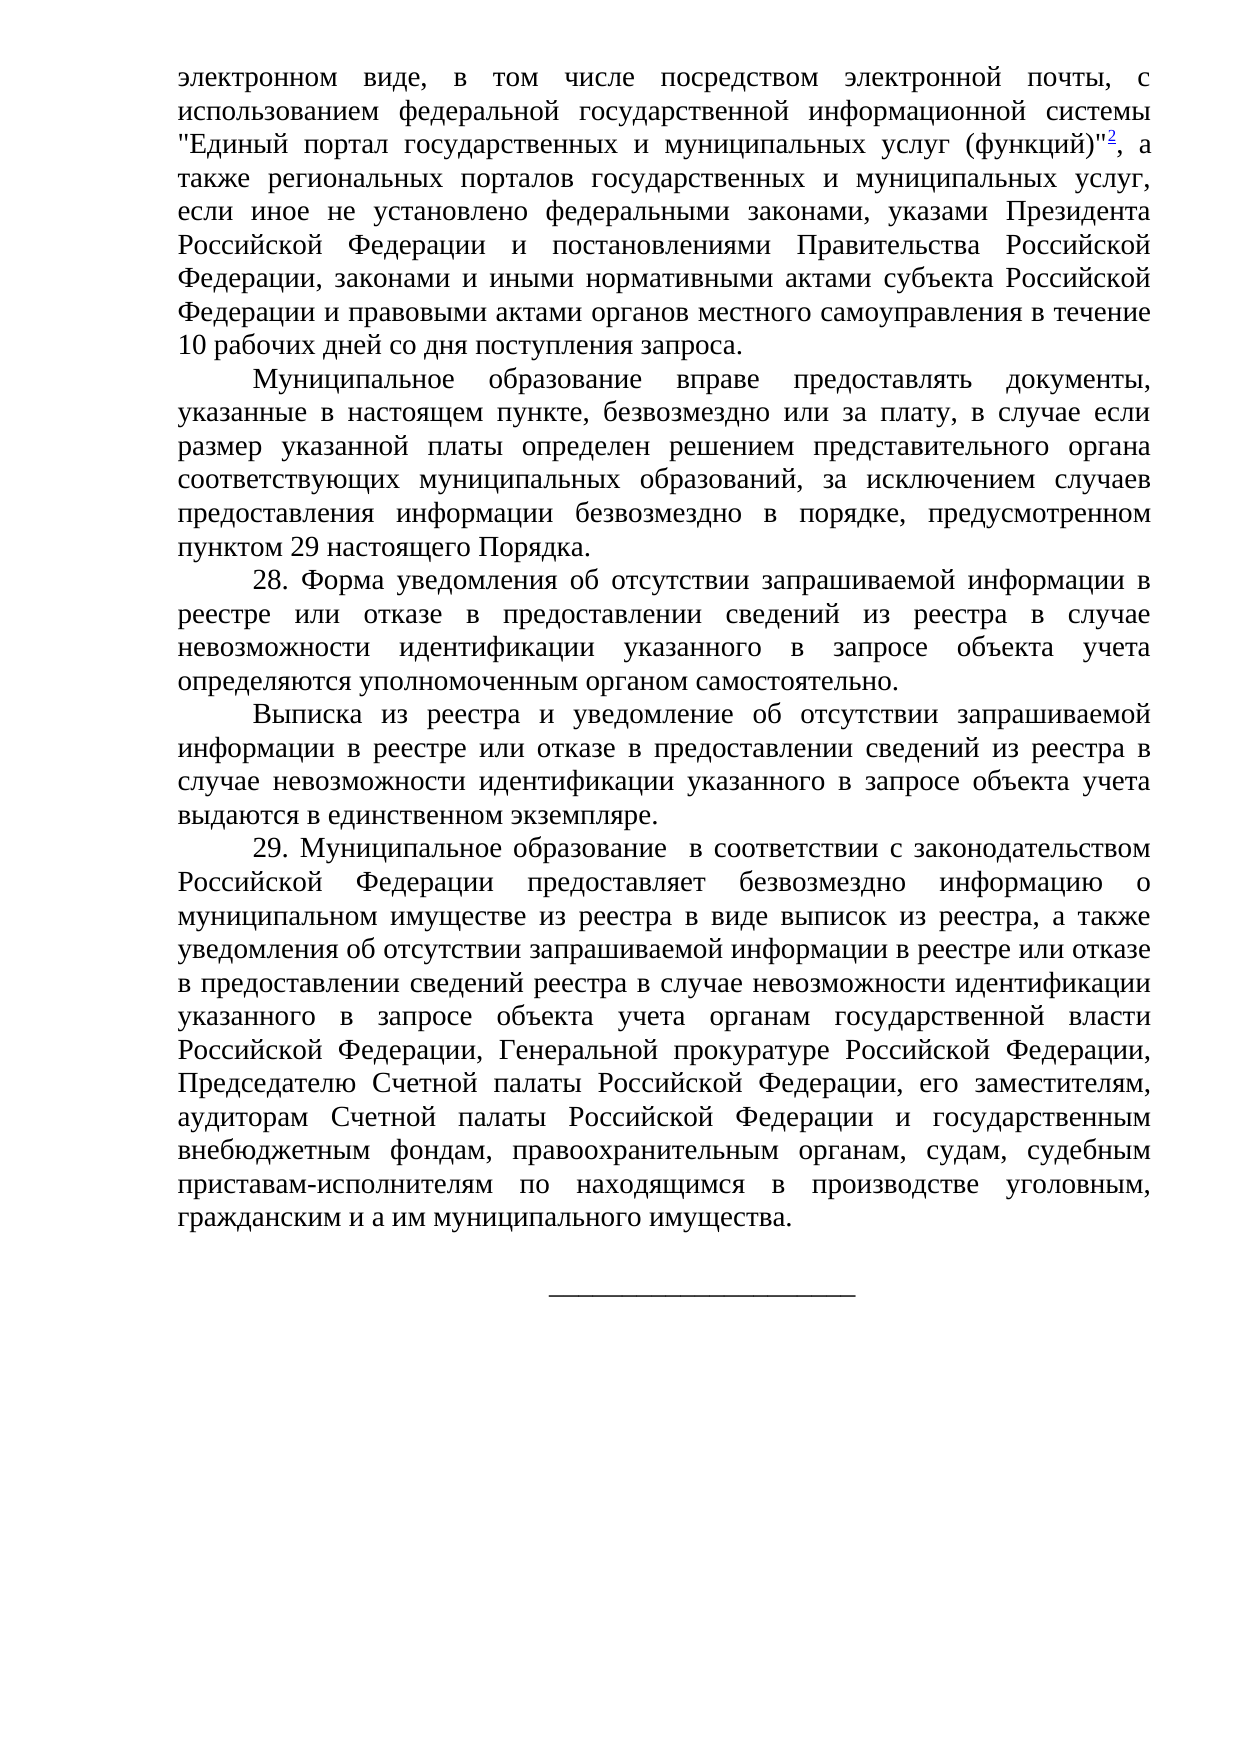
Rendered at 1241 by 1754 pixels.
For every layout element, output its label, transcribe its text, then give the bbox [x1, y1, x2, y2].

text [177, 59, 1152, 361]
text 29. Муниципальное образование в соответствии с законодательством Российской Федерации предоставляет безвозмездно информацию о муниципальном имуществе из реестра в виде выписок из реестра, а также уведомления об отсутствии запрашиваемой информации в реестре или отказе в предоставлении сведений реестра в случае невозможности идентификации указанного в запросе объекта учета органам государственной власти Российской Федерации, Генеральной прокуратуре Российской Федерации, Председателю Счетной палаты Российской Федерации, его заместителям, аудиторам Счетной палаты Российской Федерации и государственным внебюджетным фондам, правоохранительным органам, судам, судебным приставам-исполнителям по находящимся в производстве уголовным, гражданским и а им муниципального имущества. [177, 831, 1152, 1233]
text _____________________ [177, 1267, 1152, 1300]
text 28. Форма уведомления об отсутствии запрашиваемой информации в реестре или отказе в предоставлении сведений из реестра в случае невозможности идентификации указанного в запросе объекта учета определяются уполномоченным органом самостоятельно. [177, 562, 1152, 696]
text Муниципальное образование вправе предоставлять документы, указанные в настоящем пункте, безвозмездно или за плату, в случае если размер указанной платы определен решением представительного органа соответствующих муниципальных образований, за исключением случаев предоставления информации безвозмездно в порядке, предусмотренном пунктом 29 настоящего Порядка. [177, 361, 1152, 562]
text Выписка из реестра и уведомление об отсутствии запрашиваемой информации в реестре или отказе в предоставлении сведений из реестра в случае невозможности идентификации указанного в запросе объекта учета выдаются в единственном экземпляре. [177, 696, 1152, 831]
